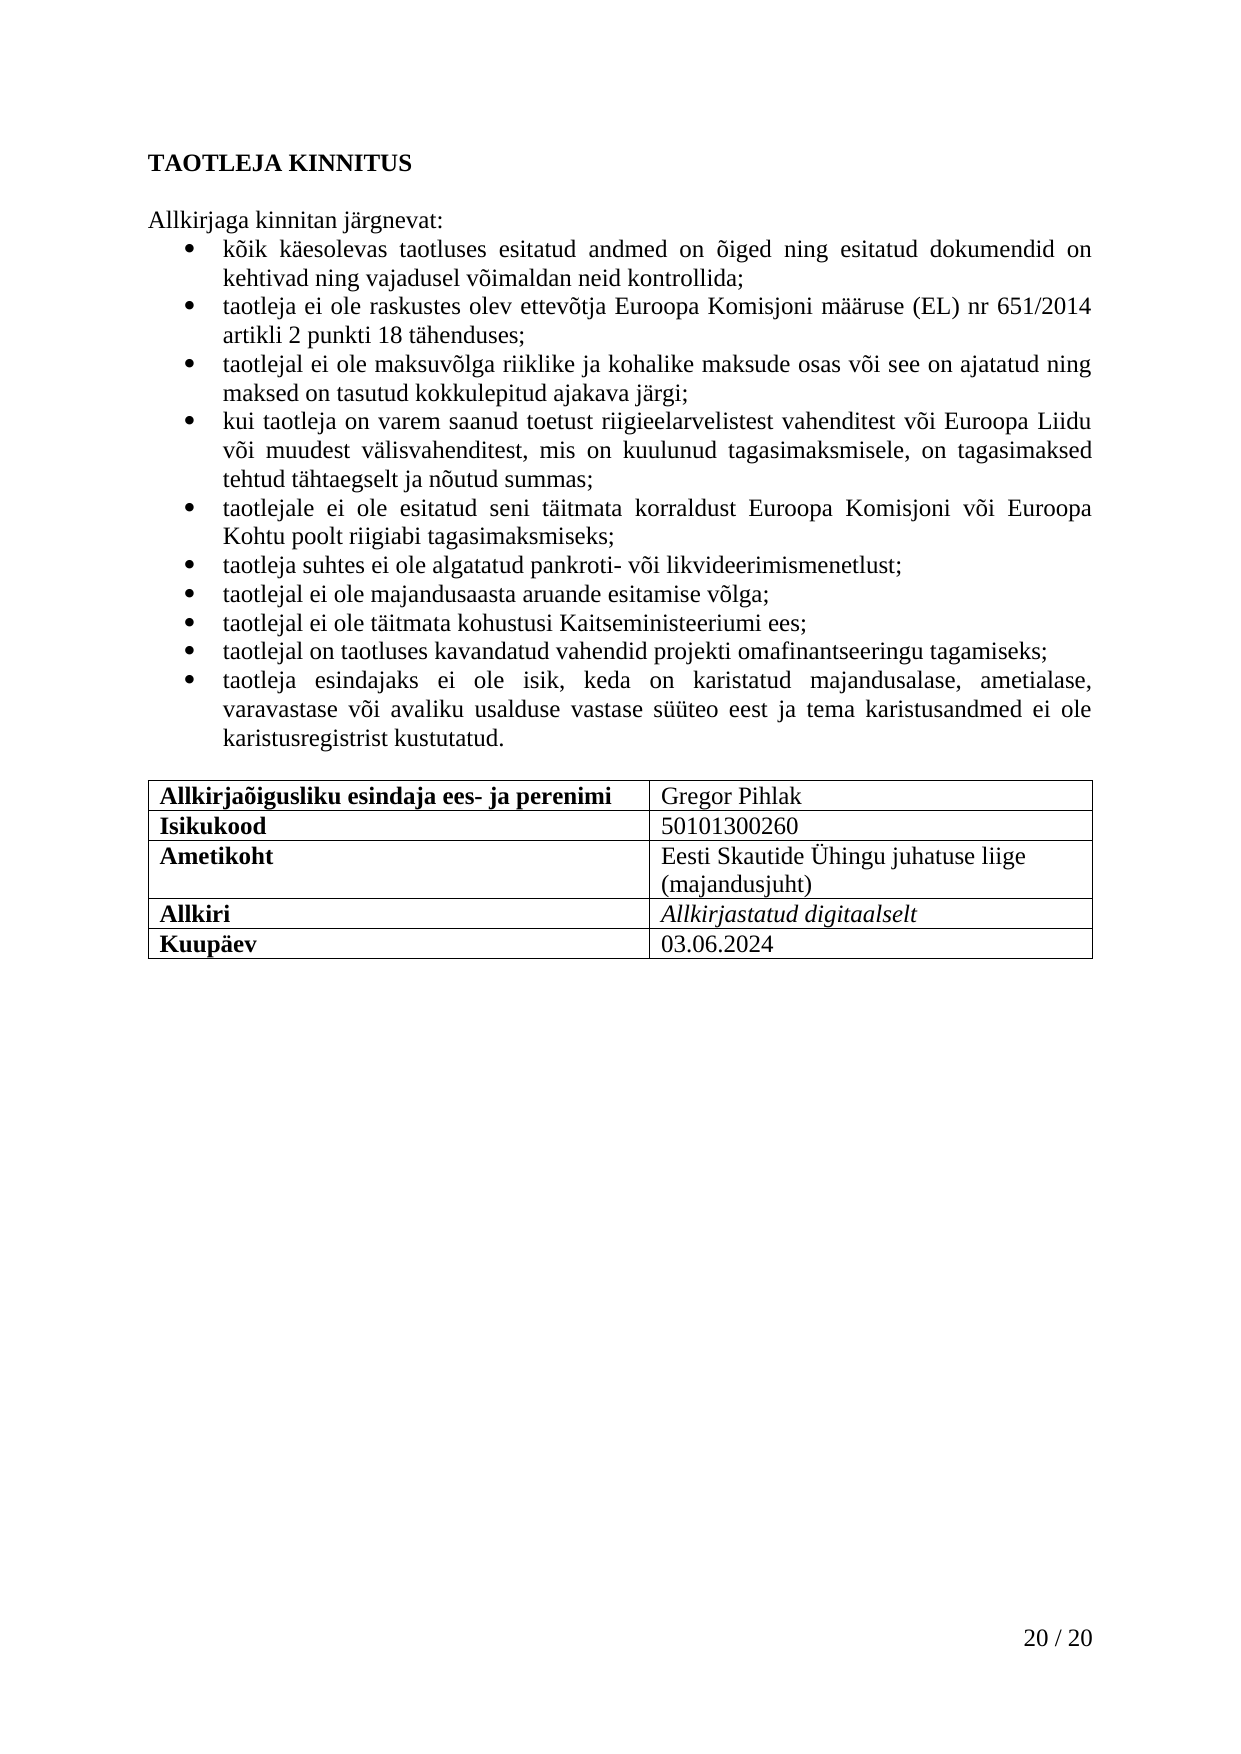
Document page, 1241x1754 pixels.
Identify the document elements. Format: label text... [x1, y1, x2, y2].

table_header Allkirjaõigusliku esindaja ees- ja perenimi [149, 781, 649, 810]
table_cell Ametikoht [149, 841, 649, 898]
table_cell 50101300260 [650, 811, 1092, 840]
text Allkirjaga kinnitan järgnevat: [148, 205, 1093, 234]
table_header Gregor Pihlak [650, 781, 1092, 810]
table_cell Kuupäev [149, 929, 649, 958]
table_cell Allkiri [149, 899, 649, 928]
list taotlejal on taotluses kavandatud vahendid projekti omafinantseeringu tagamiseks; [185, 636, 1093, 665]
list taotleja esindajaks ei ole isik, keda on karistatud majandusalase, ametialase, varavastase või avaliku usalduse vastase süüteo eest ja tema karistusandmed ei ole karistusregistrist kustutatud. [185, 665, 1093, 751]
list taotleja suhtes ei ole algatatud pankroti- või likvideerimismenetlust; [185, 550, 1093, 579]
table_cell Allkirjastatud digitaalselt [650, 899, 1092, 928]
list kõik käesolevas taotluses esitatud andmed on õiged ning esitatud dokumendid on kehtivad ning vajadusel võimaldan neid kontrollida; [185, 234, 1093, 291]
list taotlejal ei ole täitmata kohustusi Kaitseministeeriumi ees; [185, 608, 1093, 636]
list kui taotleja on varem saanud toetust riigieelarvelistest vahenditest või Euroopa Liidu või muudest välisvahenditest, mis on kuulunud tagasimaksmisele, on tagasimaksed tehtud tähtaegselt ja nõutud summas; [185, 406, 1093, 493]
text TAOTLEJA KINNITUS [148, 148, 1093, 176]
list taotlejal ei ole majandusaasta aruande esitamise võlga; [185, 579, 1093, 608]
table_cell 03.06.2024 [650, 929, 1092, 958]
list taotlejal ei ole maksuvõlga riiklike ja kohalike maksude osas või see on ajatatud ning maksed on tasutud kokkulepitud ajakava järgi; [185, 349, 1093, 406]
list taotleja ei ole raskustes olev ettevõtja Euroopa Komisjoni määruse (EL) nr 651/2014 artikli 2 punkti 18 tähenduses; [185, 291, 1093, 349]
table_cell Isikukood [149, 811, 649, 840]
list taotlejale ei ole esitatud seni täitmata korraldust Euroopa Komisjoni või Euroopa Kohtu poolt riigiabi tagasimaksmiseks; [185, 493, 1093, 550]
table_cell Eesti Skautide Ühingu juhatuse liige (majandusjuht) [650, 841, 1092, 898]
